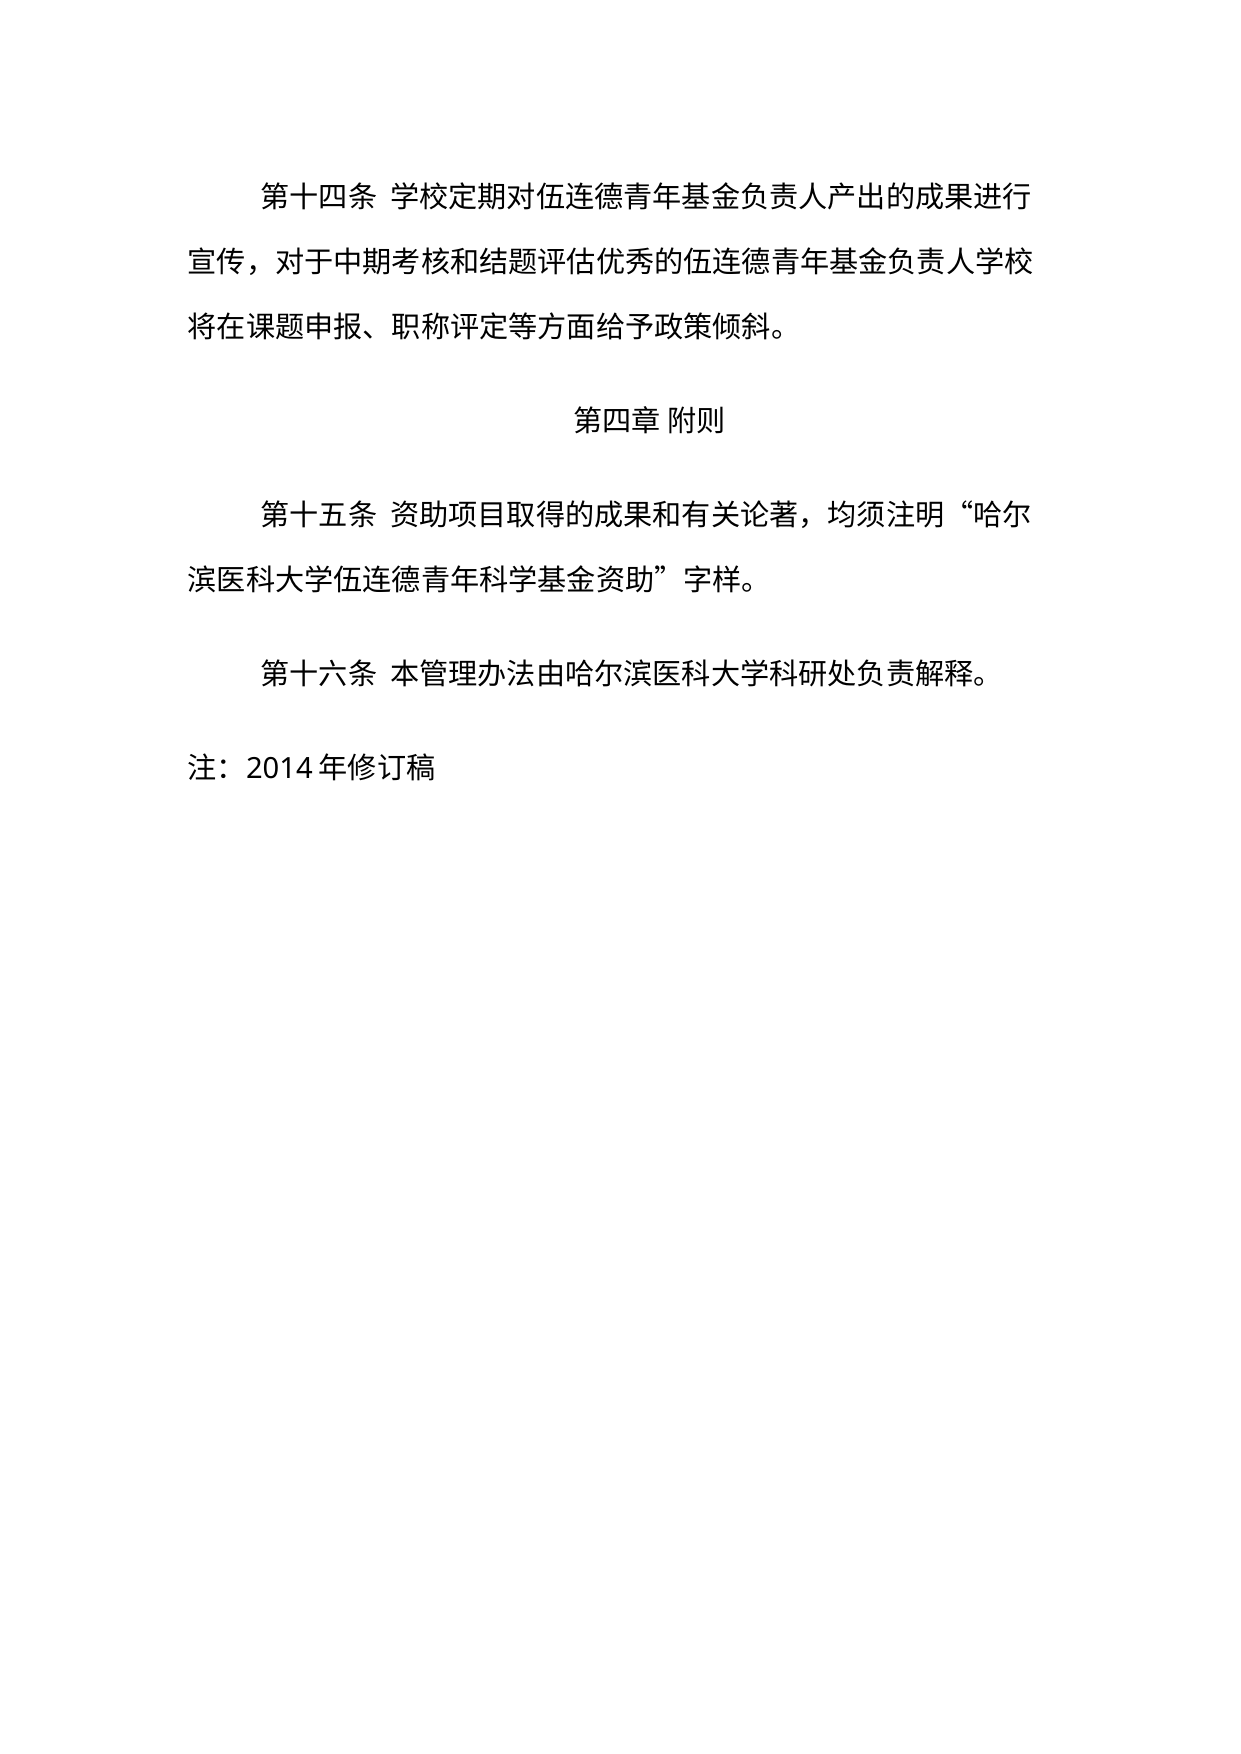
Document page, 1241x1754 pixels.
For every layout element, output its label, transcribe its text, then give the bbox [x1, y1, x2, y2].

text 第十四条 学校定期对伍连德青年基金负责人产出的成果进行宣传，对于中期考核和结题评估优秀的伍连德青年基金负责人学校将在课题申报、职称评定等方面给予政策倾斜。 [187, 162, 1053, 357]
text 注：2014年修订稿 [187, 734, 1053, 799]
text 第十五条 资助项目取得的成果和有关论著，均须注明“哈尔滨医科大学伍连德青年科学基金资助”字样。 [187, 480, 1053, 610]
text 第十六条 本管理办法由哈尔滨医科大学科研处负责解释。 [187, 639, 1053, 704]
text 第四章 附则 [187, 386, 1053, 451]
